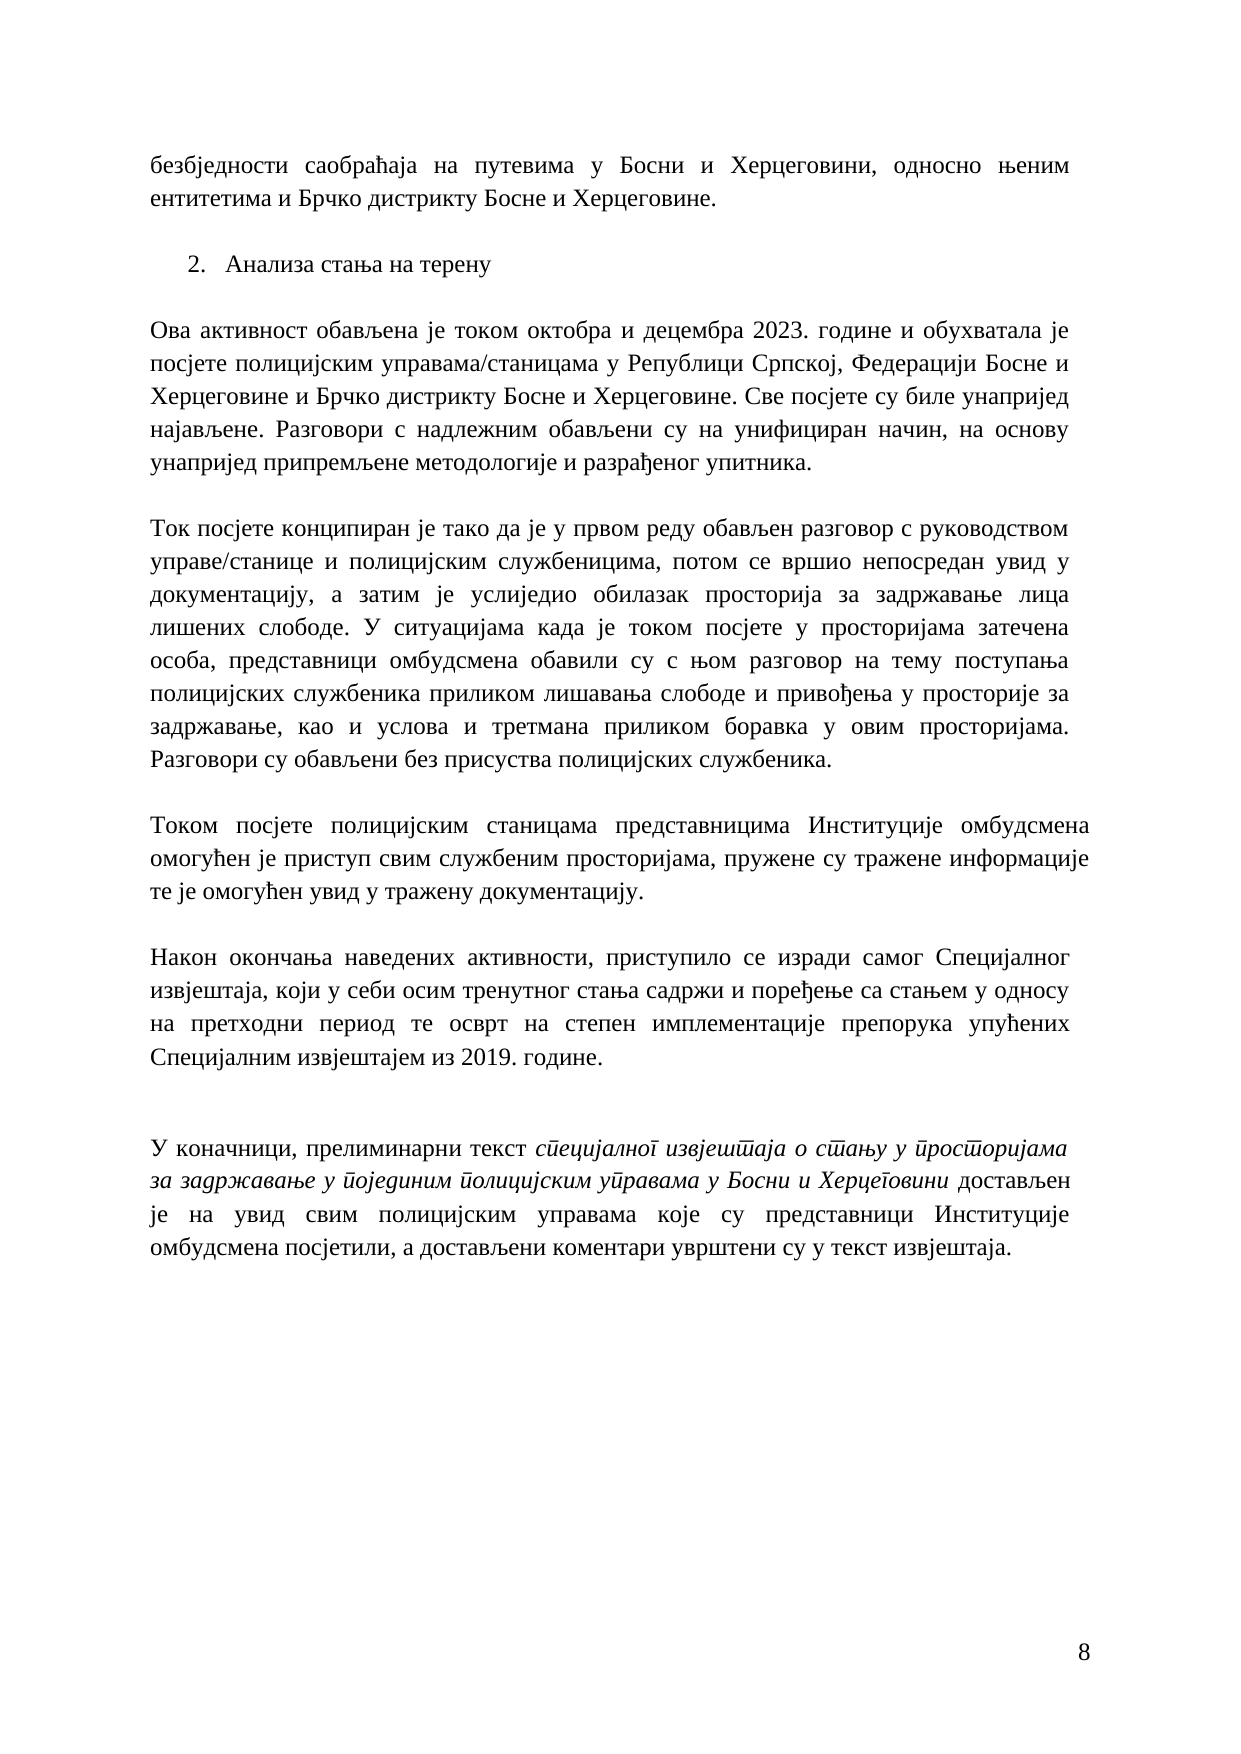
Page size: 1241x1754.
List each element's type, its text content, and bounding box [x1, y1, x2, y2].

list Анализа стања на терену [187, 249, 1070, 278]
text У коначници, прелиминарни текст специјалног извјештаја о стању у просторијама за задржавање у појединим полицијским управама у Босни и Херцеговини достављен је на увид свим полицијским управама које су представници Институције омбудсмена посјетили, а достављени коментари уврштени су у текст извјештаја. [150, 1133, 1071, 1260]
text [150, 150, 1070, 212]
text Ток посјете конципиран је тако да је у првом реду обављен разговор с руководством управе/станице и полицијским службеницима, потом се вршио непосредан увид у документацију, а затим је услиједио обилазак просторија за задржавање лица лишених слободе. У ситуацијама када је током посјете у просторијама затечена особа, представници омбудсмена обавили су с њом разговор на тему поступања полицијских службеника приликом лишавања слободе и привођења у просторије за задржавање, као и услова и третмана приликом боравка у овим просторијама. Разговори су обављени без присуства полицијских службеника. [150, 513, 1070, 773]
text Након окончања наведених активности, приступило се изради самог Специјалног извјештаја, који у себи осим тренутног стања садржи и поређење са стањем у односу на претходни период те осврт на степен имплементације препорука упућених Специјалним извјештајем из 2019. године. [150, 942, 1071, 1070]
text Током посјете полицијским станицама представницима Институције омбудсмена омогућен је приступ свим службеним просторијама, пружене су тражене информације те је омогућен увид у тражену документацију. [150, 810, 1090, 905]
text Ова активност обављена је током октобра и децембра 2023. године и обухватала је посјете полицијским управама/станицама у Републици Српској, Федерацији Босне и Херцеговине и Брчко дистрикту Босне и Херцеговине. Све посјете су биле унапријед најављене. Разговори с надлежним обављени су на унифициран начин, на основу унапријед припремљене методологије и разрађеног упитника. [150, 315, 1070, 476]
